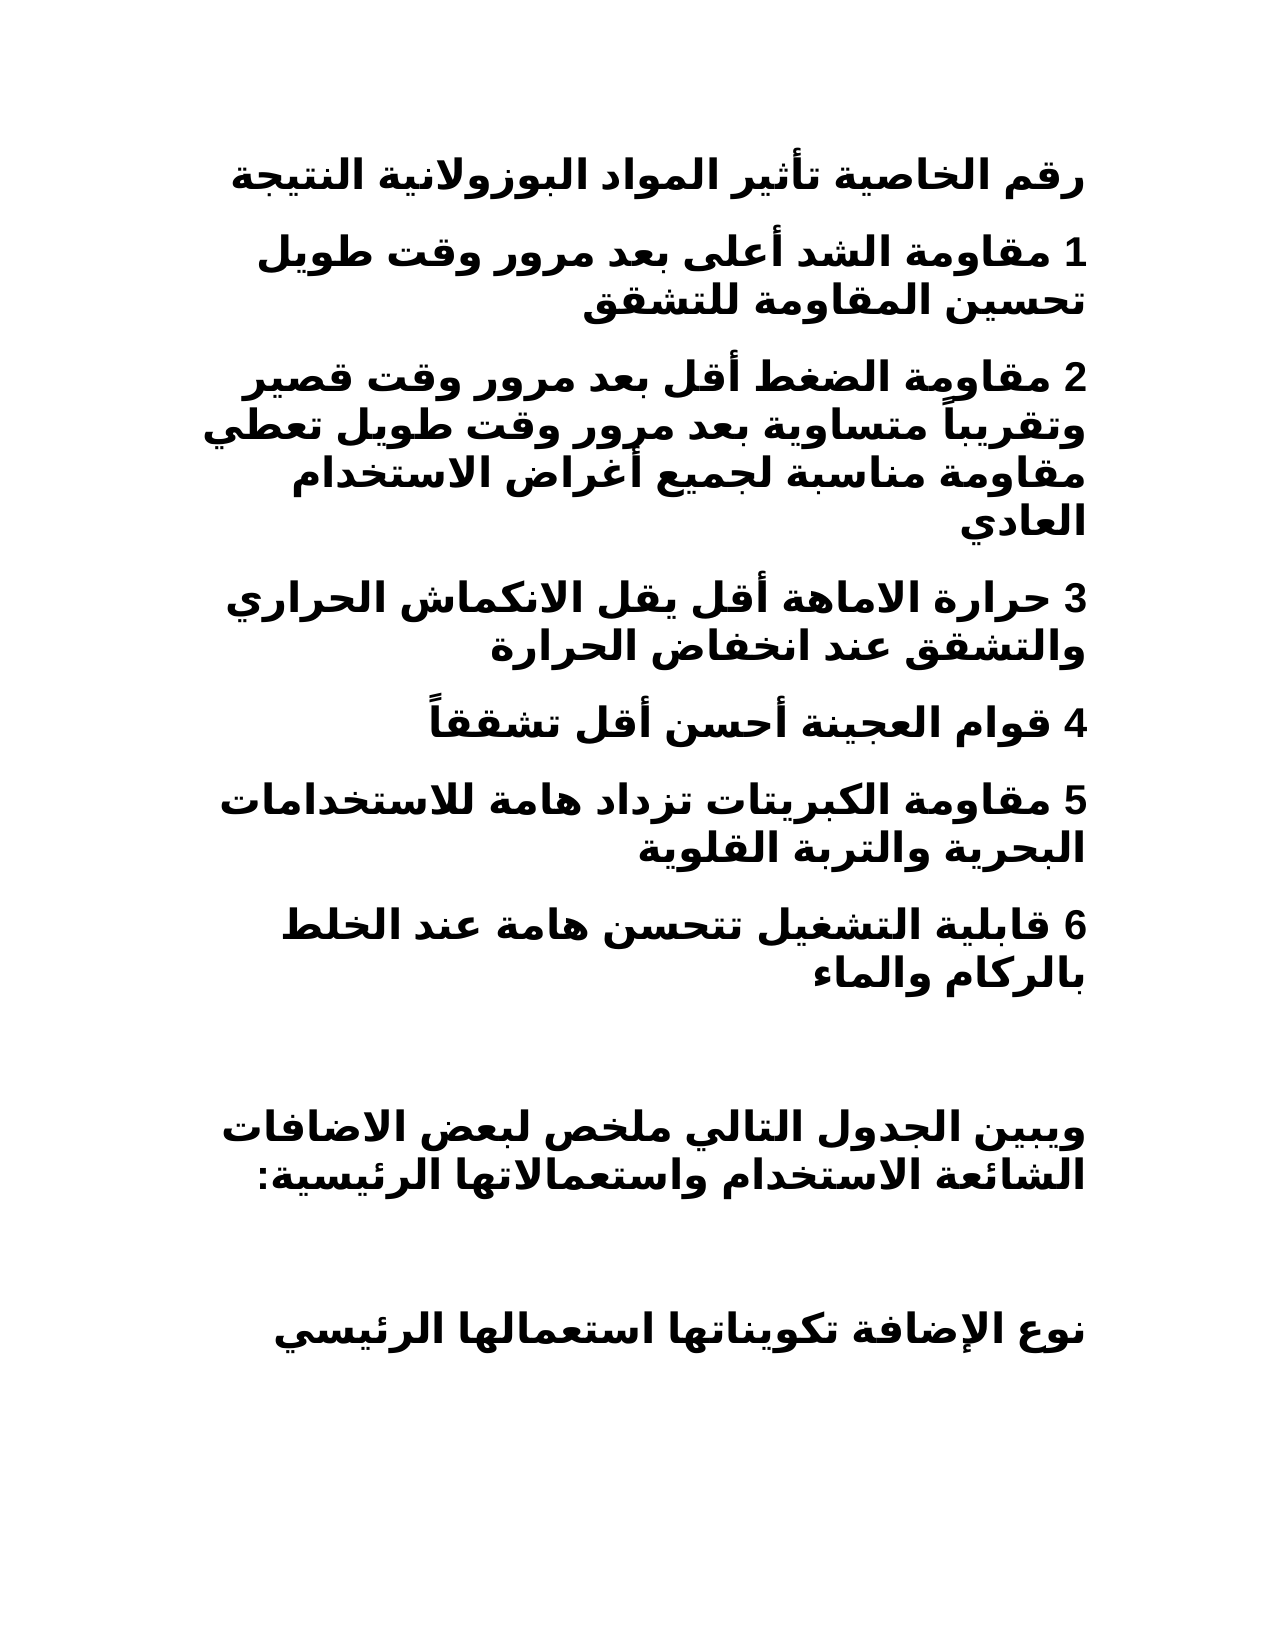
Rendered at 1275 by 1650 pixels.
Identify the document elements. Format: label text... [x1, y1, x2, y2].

text 1 مقاومة الشد أعلى بعد مرور وقت طويل تحسين المقاومة للتشقق [187, 227, 1087, 323]
text ويبين الجدول التالي ملخص لبعض الاضافات الشائعة الاستخدام واستعمالاتها الرئيسية: [187, 1102, 1087, 1198]
text 2 مقاومة الضغط أقل بعد مرور وقت قصير وتقريباً متساوية بعد مرور وقت طويل تعطي مقاومة مناسبة لجميع أغراض الاستخدام العادي [187, 352, 1087, 544]
text 5 مقاومة الكبريتات تزداد هامة للاستخدامات البحرية والتربة القلوية [187, 775, 1087, 871]
text رقم الخاصية تأثير المواد البوزولانية النتيجة [187, 150, 1087, 198]
text 3 حرارة الاماهة أقل يقل الانكماش الحراري والتشقق عند انخفاض الحرارة [187, 573, 1087, 669]
text 6 قابلية التشغيل تتحسن هامة عند الخلط بالركام والماء [187, 900, 1087, 996]
text نوع الإضافة تكويناتها استعمالها الرئيسي [187, 1304, 1087, 1352]
text 4 قوام العجينة أحسن أقل تشققاً [187, 698, 1087, 746]
